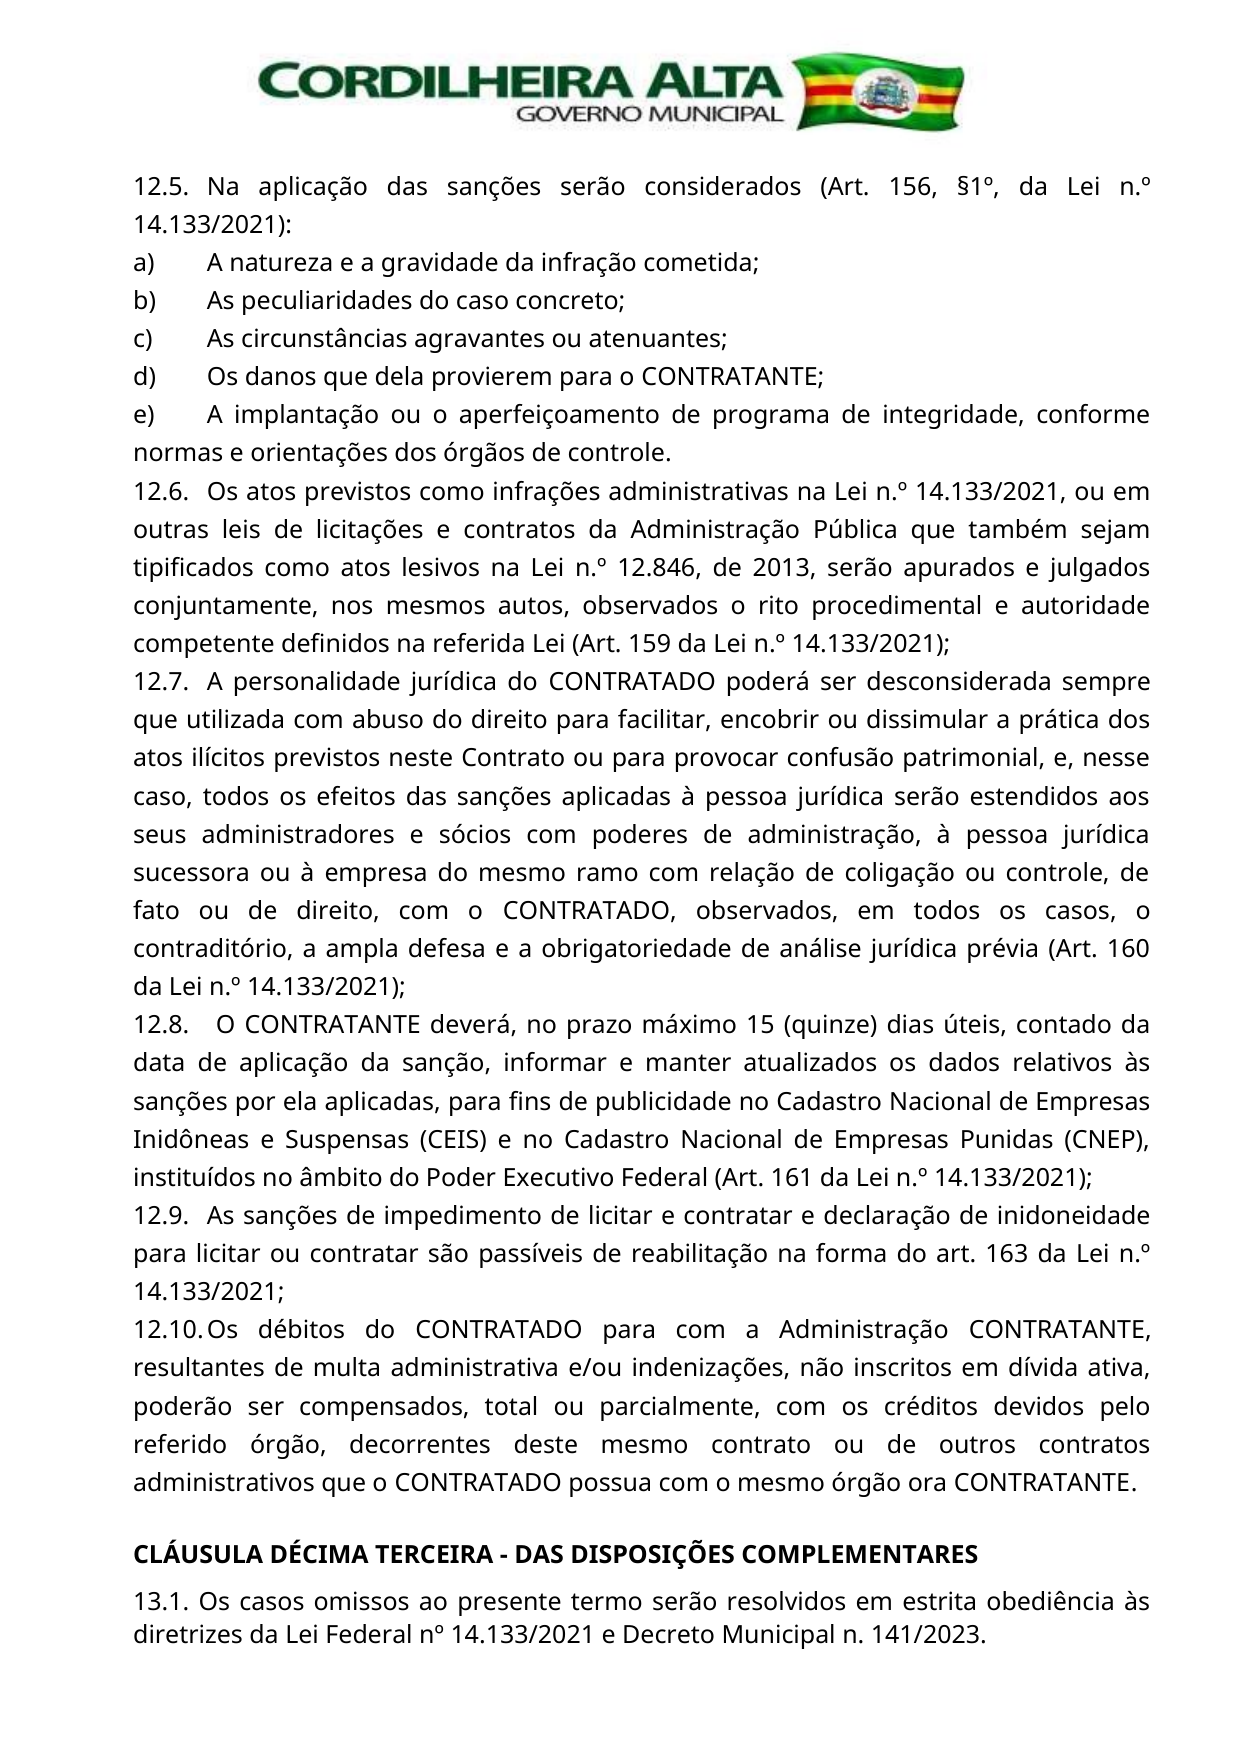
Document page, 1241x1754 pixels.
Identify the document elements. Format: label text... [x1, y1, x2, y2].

list O CONTRATANTE deverá, no prazo máximo 15 (quinze) dias úteis, contado da data de aplicação da sanção, informar e manter atualizados os dados relativos às sanções por ela aplicadas, para fins de publicidade no Cadastro Nacional de Empresas Inidôneas e Suspensas (CEIS) e no Cadastro Nacional de Empresas Punidas (CNEP), instituídos no âmbito do Poder Executivo Federal (Art. 161 da Lei n.º 14.133/2021); [133, 1007, 1152, 1193]
list Na aplicação das sanções serão considerados (Art. 156, §1º, da Lei n.º 14.133/2021): [133, 168, 1152, 240]
text CLÁUSULA DÉCIMA TERCEIRA - DAS DISPOSIÇÕES COMPLEMENTARES [133, 1537, 1152, 1571]
list As peculiaridades do caso concreto; [133, 282, 1152, 317]
list Os débitos do CONTRATADO para com a Administração CONTRATANTE, resultantes de multa administrativa e/ou indenizações, não inscritos em dívida ativa, poderão ser compensados, total ou parcialmente, com os créditos devidos pelo referido órgão, decorrentes deste mesmo contrato ou de outros contratos administrativos que o CONTRATADO possua com o mesmo órgão ora CONTRATANTE. [133, 1312, 1152, 1498]
list A implantação ou o aperfeiçoamento de programa de integridade, conforme normas e orientações dos órgãos de controle. [133, 397, 1152, 469]
list A personalidade jurídica do CONTRATADO poderá ser desconsiderada sempre que utilizada com abuso do direito para facilitar, encobrir ou dissimular a prática dos atos ilícitos previstos neste Contrato ou para provocar confusão patrimonial, e, nesse caso, todos os efeitos das sanções aplicadas à pessoa jurídica serão estendidos aos seus administradores e sócios com poderes de administração, à pessoa jurídica sucessora ou à empresa do mesmo ramo com relação de coligação ou controle, de fato ou de direito, com o CONTRATADO, observados, em todos os casos, o contraditório, a ampla defesa e a obrigatoriedade de análise jurídica prévia (Art. 160 da Lei n.º 14.133/2021); [133, 664, 1152, 1003]
text 13.1. Os casos omissos ao presente termo serão resolvidos em estrita obediência às diretrizes da Lei Federal nº 14.133/2021 e Decreto Municipal n. 141/2023. [133, 1583, 1152, 1651]
list Os atos previstos como infrações administrativas na Lei n.º 14.133/2021, ou em outras leis de licitações e contratos da Administração Pública que também sejam tipificados como atos lesivos na Lei n.º 12.846, de 2013, serão apurados e julgados conjuntamente, nos mesmos autos, observados o rito procedimental e autoridade competente definidos na referida Lei (Art. 159 da Lei n.º 14.133/2021); [133, 473, 1152, 660]
picture [236, 28, 988, 157]
list As sanções de impedimento de licitar e contratar e declaração de inidoneidade para licitar ou contratar são passíveis de reabilitação na forma do art. 163 da Lei n.º 14.133/2021; [133, 1197, 1152, 1308]
list A natureza e a gravidade da infração cometida; [133, 244, 1152, 278]
list As circunstâncias agravantes ou atenuantes; [133, 321, 1152, 355]
list Os danos que dela provierem para o CONTRATANTE; [133, 359, 1152, 393]
